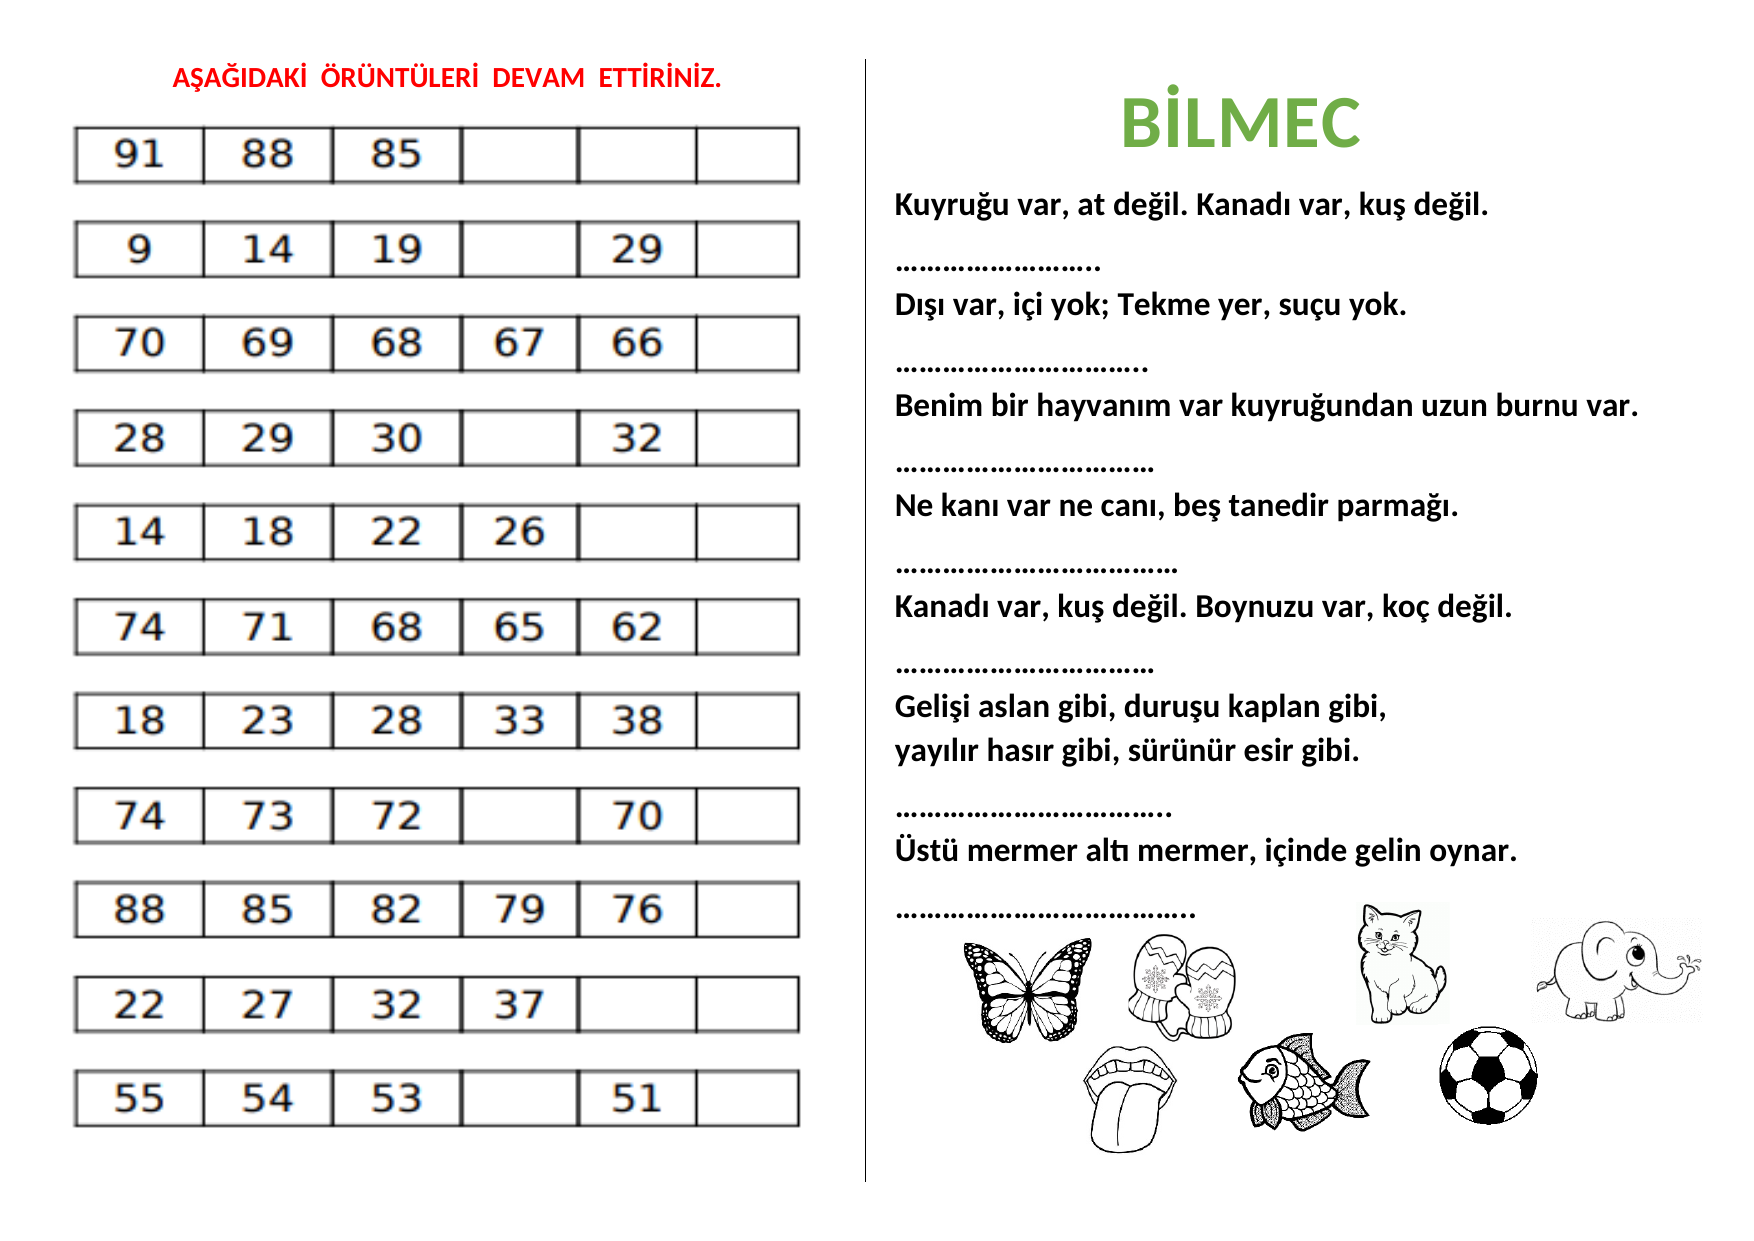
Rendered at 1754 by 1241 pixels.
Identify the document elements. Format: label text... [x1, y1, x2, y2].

text ……………………………… [894, 541, 1671, 581]
text …………………………… [894, 440, 1671, 481]
text Dışı var, içi yok; Tekme yer, suçu yok. [894, 283, 1671, 324]
text Ne kanı var ne canı, beş tanedir parmağı. [894, 484, 1671, 525]
picture [1356, 902, 1539, 1126]
text ……………………………….. [894, 886, 1671, 927]
text Üstü mermer altı mermer, içinde gelin oynar. [894, 829, 1671, 870]
text Benim bir hayvanım var kuyruğundan uzun burnu var. [894, 384, 1671, 424]
text …………………………….. [894, 786, 1671, 826]
text Gelişi aslan gibi, duruşu kaplan gibi, [894, 685, 1671, 726]
text ………………………….. [894, 340, 1671, 381]
text Kuyruğu var, at değil. Kanadı var, kuş değil. [894, 183, 1671, 224]
text yayılır hasır gibi, sürünür esir gibi. [894, 729, 1671, 770]
text …………………….. [894, 239, 1671, 280]
picture [950, 930, 1371, 1159]
text Kanadı var, kuş değil. Boynuzu var, koç değil. [894, 585, 1671, 625]
picture [59, 112, 813, 1141]
text AŞAĞIDAKİ ÖRÜNTÜLERİ DEVAM ETTİRİNİZ. [59, 59, 836, 95]
text …………………………… [894, 641, 1671, 682]
picture [1529, 913, 1704, 1023]
